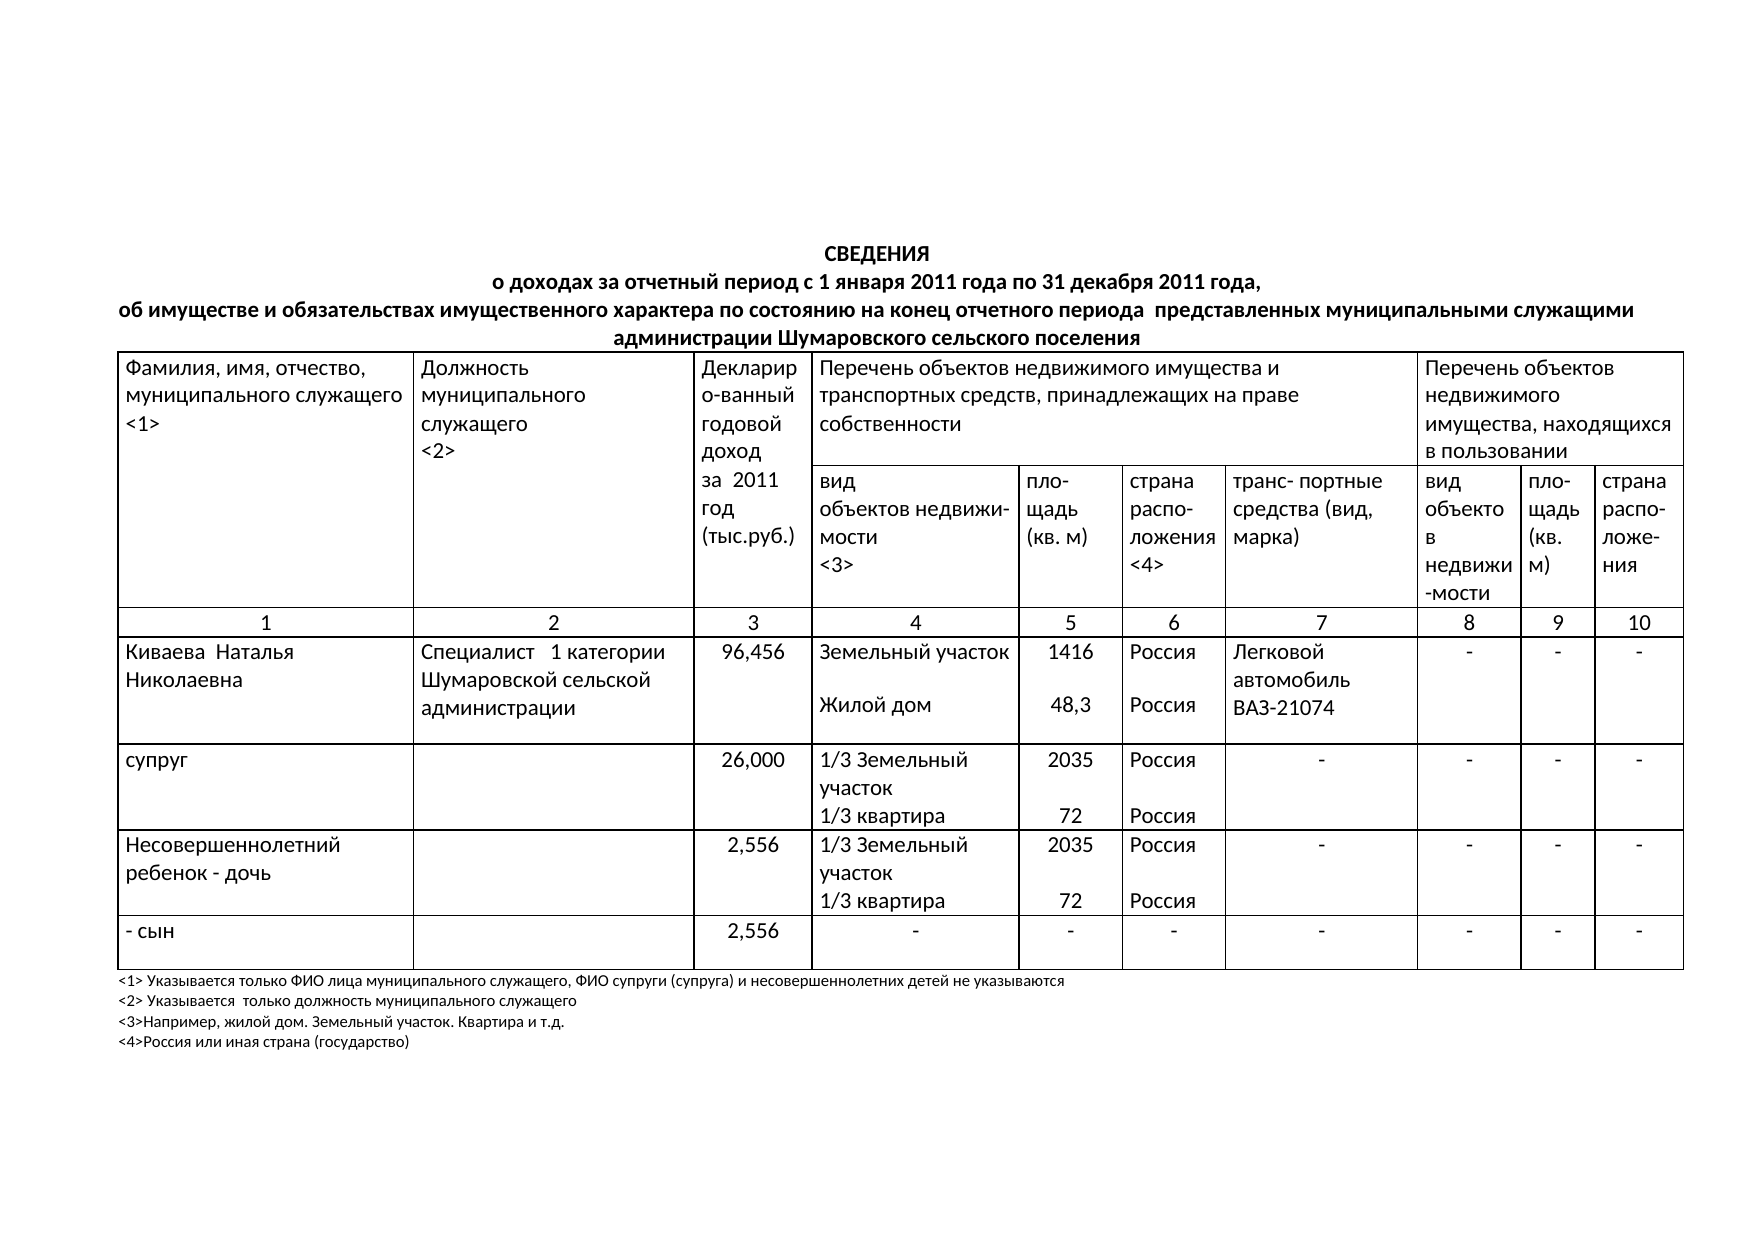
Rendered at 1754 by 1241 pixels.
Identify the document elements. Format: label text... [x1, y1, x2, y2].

table_cell Земельный участок Жилой дом [813, 638, 1018, 743]
table_cell пло-щадь (кв. м) [1020, 466, 1122, 606]
table_cell 96,456 [695, 638, 811, 743]
table_cell [414, 916, 693, 969]
table_header Должность муниципального служащего <2> [414, 353, 693, 606]
table_cell 10 [1596, 608, 1683, 636]
table_cell 3 [695, 608, 811, 636]
table_cell Россия Россия [1123, 745, 1225, 829]
table_cell [414, 745, 693, 829]
table_cell - [1522, 916, 1594, 969]
table_header Деклариро-ванный годовой доход за 2011 год (тыс.руб.) [695, 353, 811, 606]
table_cell 1416 48,3 [1020, 638, 1122, 743]
text <2> Указывается только должность муниципального служащего [118, 991, 1636, 1011]
table_cell - [1418, 745, 1520, 829]
table_cell 8 [1418, 608, 1520, 636]
text о доходах за отчетный период с 1 января 2011 года по 31 декабря 2011 года, [118, 267, 1636, 295]
table_cell - [1522, 831, 1594, 914]
table_header Фамилия, имя, отчество, муниципального служащего <1> [119, 353, 413, 606]
table_cell - [1596, 638, 1683, 743]
table_cell 2035 72 [1020, 745, 1122, 829]
table_cell - [813, 916, 1018, 969]
table_cell пло-щадь (кв. м) [1522, 466, 1594, 606]
table_cell 2 [414, 608, 693, 636]
table_cell 2,556 [695, 916, 811, 969]
text об имуществе и обязательствах имущественного характера по состоянию на конец отчетного периода представленных муниципальными служащими [118, 295, 1636, 323]
table_cell 5 [1020, 608, 1122, 636]
table_cell - [1596, 831, 1683, 914]
table_cell - [1418, 916, 1520, 969]
table_cell супруг [119, 745, 413, 829]
table_cell Россия Россия [1123, 638, 1225, 743]
table_cell Легковой автомобиль ВАЗ-21074 [1226, 638, 1417, 743]
table_cell 1/3 Земельный участок 1/3 квартира [813, 831, 1018, 914]
table_cell - [1522, 638, 1594, 743]
table_cell - [1596, 745, 1683, 829]
table_cell вид объектов недвижи- мости <3> [813, 466, 1018, 606]
table_cell 7 [1226, 608, 1417, 636]
table_cell - [1226, 916, 1417, 969]
table_header Перечень объектов недвижимого имущества и транспортных средств, принадлежащих на праве собственности [813, 353, 1417, 465]
text <3>Например, жилой дом. Земельный участок. Квартира и т.д. [118, 1011, 1636, 1031]
table_cell 9 [1522, 608, 1594, 636]
table_cell - [1123, 916, 1225, 969]
table_cell 4 [813, 608, 1018, 636]
table_cell - [1020, 916, 1122, 969]
table_cell [414, 831, 693, 914]
table_cell 1/3 Земельный участок 1/3 квартира [813, 745, 1018, 829]
table_cell страна распо- ложе-ния [1596, 466, 1683, 606]
table_cell Специалист 1 категории Шумаровской сельской администрации [414, 638, 693, 743]
table_cell - [1418, 831, 1520, 914]
table_cell - [1226, 745, 1417, 829]
table_cell - [1596, 916, 1683, 969]
table_cell - сын [119, 916, 413, 969]
table_cell 2035 72 [1020, 831, 1122, 914]
text администрации Шумаровского сельского поселения [118, 323, 1636, 351]
table_cell 6 [1123, 608, 1225, 636]
text <4>Россия или иная страна (государство) [118, 1031, 1636, 1052]
table_cell 1 [119, 608, 413, 636]
text <1> Указывается только ФИО лица муниципального служащего, ФИО супруги (супруга) и несовершеннолетних детей не указываются [118, 970, 1636, 991]
table_cell Несовершеннолетний ребенок - дочь [119, 831, 413, 914]
table_cell вид объектов недвижи-мости [1418, 466, 1520, 606]
table_cell - [1522, 745, 1594, 829]
table_cell 26,000 [695, 745, 811, 829]
table_cell Киваева Наталья Николаевна [119, 638, 413, 743]
table_header Перечень объектов недвижимого имущества, находящихся в пользовании [1418, 353, 1683, 465]
table_cell 2,556 [695, 831, 811, 914]
table_cell - [1418, 638, 1520, 743]
table_cell страна распо- ложения <4> [1123, 466, 1225, 606]
table_cell Россия Россия [1123, 831, 1225, 914]
table_cell транс- портные средства (вид, марка) [1226, 466, 1417, 606]
table_cell - [1226, 831, 1417, 914]
text СВЕДЕНИЯ [118, 239, 1636, 267]
